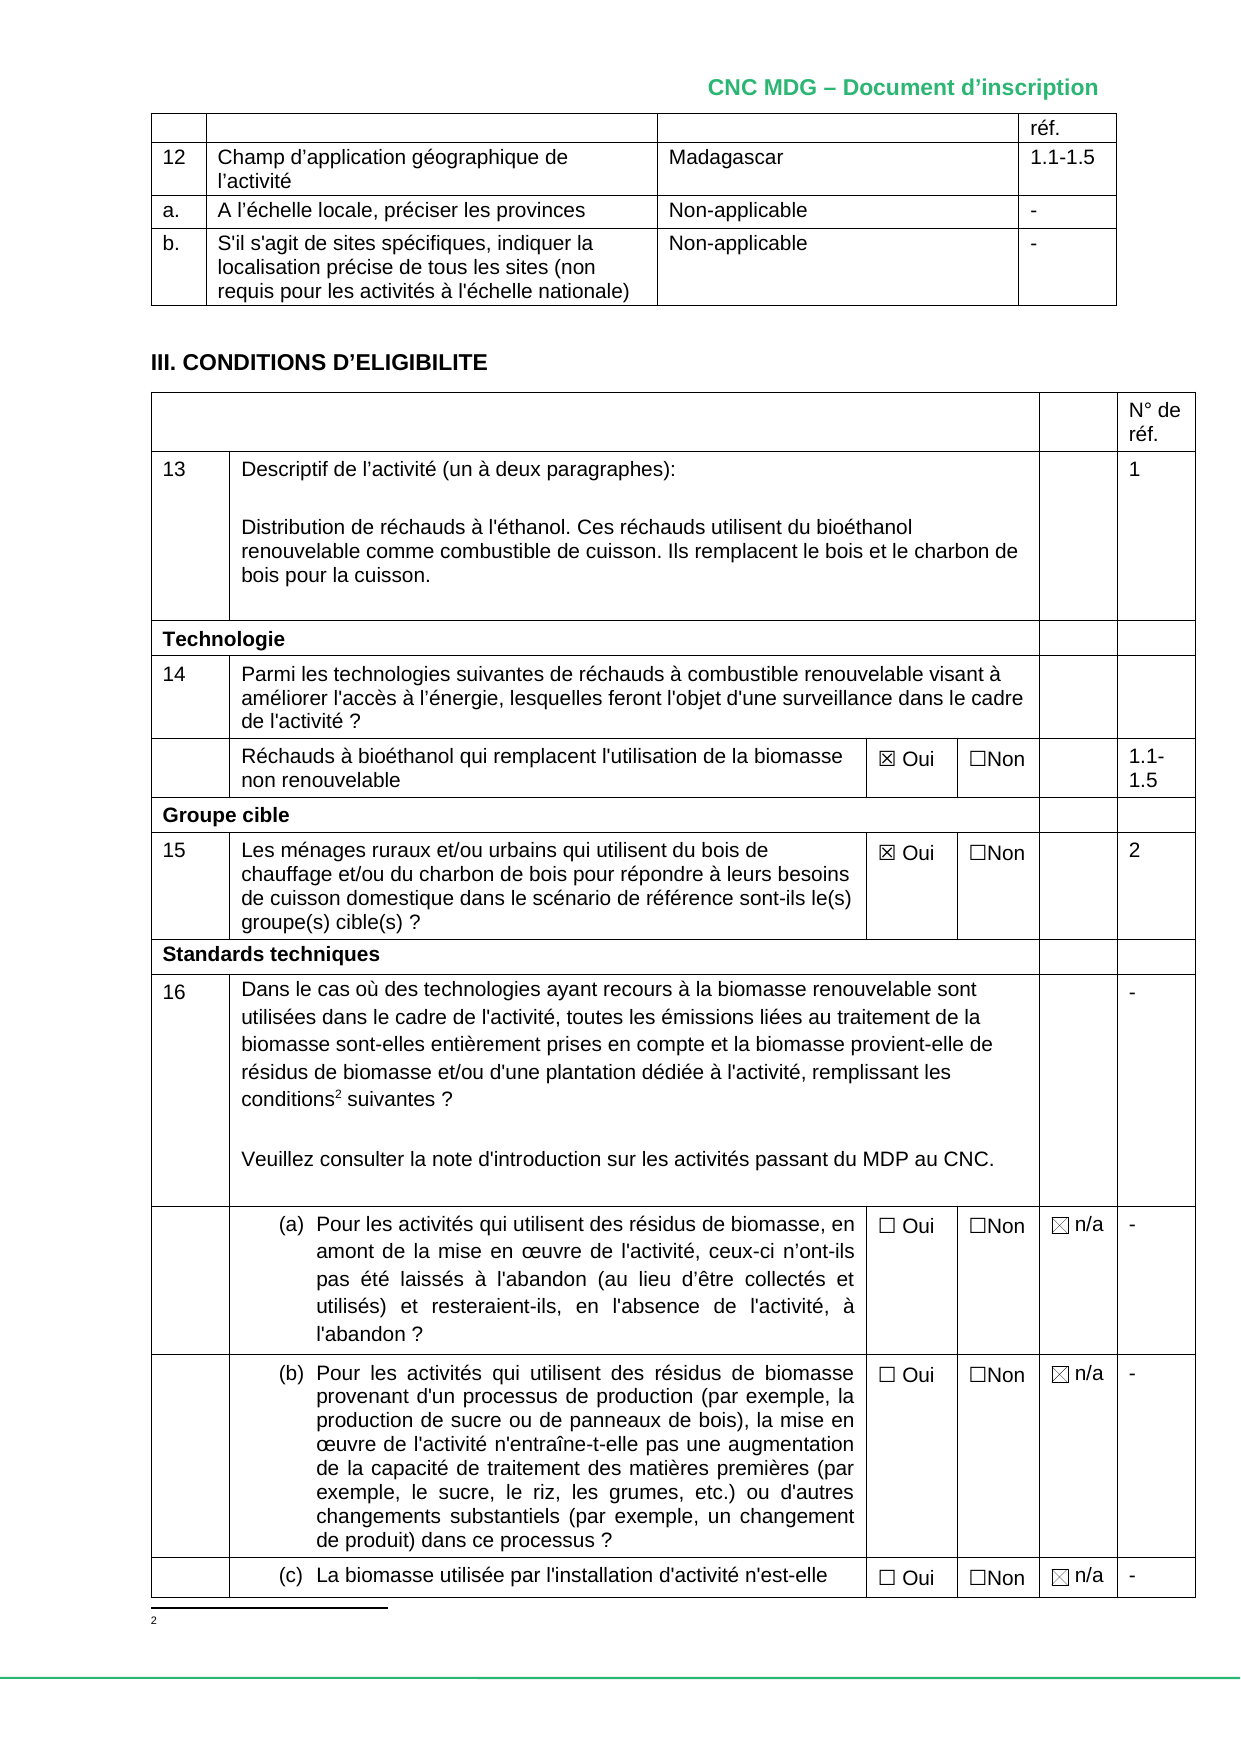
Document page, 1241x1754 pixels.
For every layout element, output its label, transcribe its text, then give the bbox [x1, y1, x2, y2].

table_cell [1040, 452, 1117, 620]
table_cell n/a [1040, 1355, 1117, 1557]
table_cell [1040, 656, 1117, 738]
table_cell - [1118, 975, 1195, 1206]
table_cell [152, 1207, 229, 1354]
table_cell 12 [152, 143, 206, 195]
table_cell 1 [1118, 452, 1195, 620]
table_cell 15 [152, 833, 229, 939]
table_cell [1040, 975, 1117, 1206]
table_cell Non [958, 1558, 1039, 1597]
table_cell 13 [152, 452, 229, 620]
table_header [152, 393, 1039, 451]
table_cell Non [958, 1355, 1039, 1557]
table_cell [1040, 621, 1117, 655]
table_cell 16 [152, 975, 229, 1206]
table_cell Parmi les technologies suivantes de réchauds à combustible renouvelable visant à améliorer l'accès à l’énergie, lesquelles feront l'objet d'une surveillance dans le cadre de l'activité ? [230, 656, 1039, 738]
table_cell [1040, 833, 1117, 939]
table_cell Dans le cas où des technologies ayant recours à la biomasse renouvelable sont utilisées dans le cadre de l'activité, toutes les émissions liées au traitement de la biomasse sont-elles entièrement prises en compte et la biomasse provient-elle de résidus de biomasse et/ou d'une plantation dédiée à l'activité, remplissant les conditions suivantes ? Veuillez consulter la note d'introduction sur les activités passant du MDP au CNC. [230, 975, 1039, 1206]
table_header N° de réf. [1019, 114, 1116, 142]
table_cell - [1118, 1355, 1195, 1557]
table_cell - [1019, 196, 1116, 228]
table_cell Technologie [152, 621, 1039, 655]
table_cell 14 [152, 656, 229, 738]
table_cell Réchauds à bioéthanol qui remplacent l'utilisation de la biomasse non renouvelable [230, 739, 866, 797]
table_cell Non-applicable [658, 229, 1018, 305]
table_cell Non [958, 1207, 1039, 1354]
table_cell [1118, 940, 1195, 974]
table_cell [152, 739, 229, 797]
table_header N° de réf. [1118, 393, 1195, 451]
table_cell - [1118, 1207, 1195, 1354]
table_cell - [1019, 229, 1116, 305]
subtitle III. CONDITIONS D’ELIGIBILITE [151, 349, 1098, 375]
table_cell [152, 1355, 229, 1557]
table_cell a. [152, 196, 206, 228]
table_cell Groupe cible [152, 798, 1039, 832]
table_header [658, 114, 1018, 142]
table_header [1040, 393, 1117, 451]
table_cell Non [958, 739, 1039, 797]
table_cell Oui [867, 1558, 957, 1597]
table_cell 1.1-1.5 [1019, 143, 1116, 195]
table_cell Non-applicable [658, 196, 1018, 228]
table_cell [1040, 798, 1117, 832]
table_cell Oui [867, 1355, 957, 1557]
table_header [207, 114, 657, 142]
table_cell 1.1-1.5 [1118, 739, 1195, 797]
table_cell [1118, 621, 1195, 655]
table_cell [152, 1558, 229, 1597]
table_cell n/a [1040, 1207, 1117, 1354]
table_cell Oui [867, 833, 957, 939]
table_cell [1118, 798, 1195, 832]
table_cell Les ménages ruraux et/ou urbains qui utilisent du bois de chauffage et/ou du charbon de bois pour répondre à leurs besoins de cuisson domestique dans le scénario de référence sont-ils le(s) groupe(s) cible(s) ? [230, 833, 866, 939]
table_cell n/a [1040, 1558, 1117, 1597]
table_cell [230, 1558, 866, 1597]
table_cell 2 [1118, 833, 1195, 939]
table_cell Non [958, 833, 1039, 939]
table_cell S'il s'agit de sites spécifiques, indiquer la localisation précise de tous les sites (non requis pour les activités à l'échelle nationale) [207, 229, 657, 305]
table_cell A l’échelle locale, préciser les provinces [207, 196, 657, 228]
table_cell Madagascar [658, 143, 1018, 195]
table_header [152, 114, 206, 142]
table_cell Descriptif de l’activité (un à deux paragraphes): Distribution de réchauds à l'éthanol. Ces réchauds utilisent du bioéthanol renouvelable comme combustible de cuisson. Ils remplacent le bois et le charbon de bois pour la cuisson. [230, 452, 1039, 620]
table_cell Standards techniques [152, 940, 1039, 974]
table_cell [1118, 656, 1195, 738]
table_cell [1040, 739, 1117, 797]
table_cell [1040, 940, 1117, 974]
table_cell Pour les activités qui utilisent des résidus de biomasse provenant d'un processus de production (par exemple, la production de sucre ou de panneaux de bois), la mise en œuvre de l'activité n'entraîne-t-elle pas une augmentation de la capacité de traitement des matières premières (par exemple, le sucre, le riz, les grumes, etc.) ou d'autres changements substantiels (par exemple, un changement de produit) dans ce processus ? [230, 1355, 866, 1557]
table_cell Oui [867, 1207, 957, 1354]
table_cell Oui [867, 739, 957, 797]
table_cell Champ d’application géographique de l’activité [207, 143, 657, 195]
table_cell - [1118, 1558, 1195, 1597]
table_cell Pour les activités qui utilisent des résidus de biomasse, en amont de la mise en œuvre de l'activité, ceux-ci n’ont-ils pas été laissés à l'abandon (au lieu d’être collectés et utilisés) et resteraient-ils, en l'absence de l'activité, à l'abandon ? [230, 1207, 866, 1354]
table_cell b. [152, 229, 206, 305]
